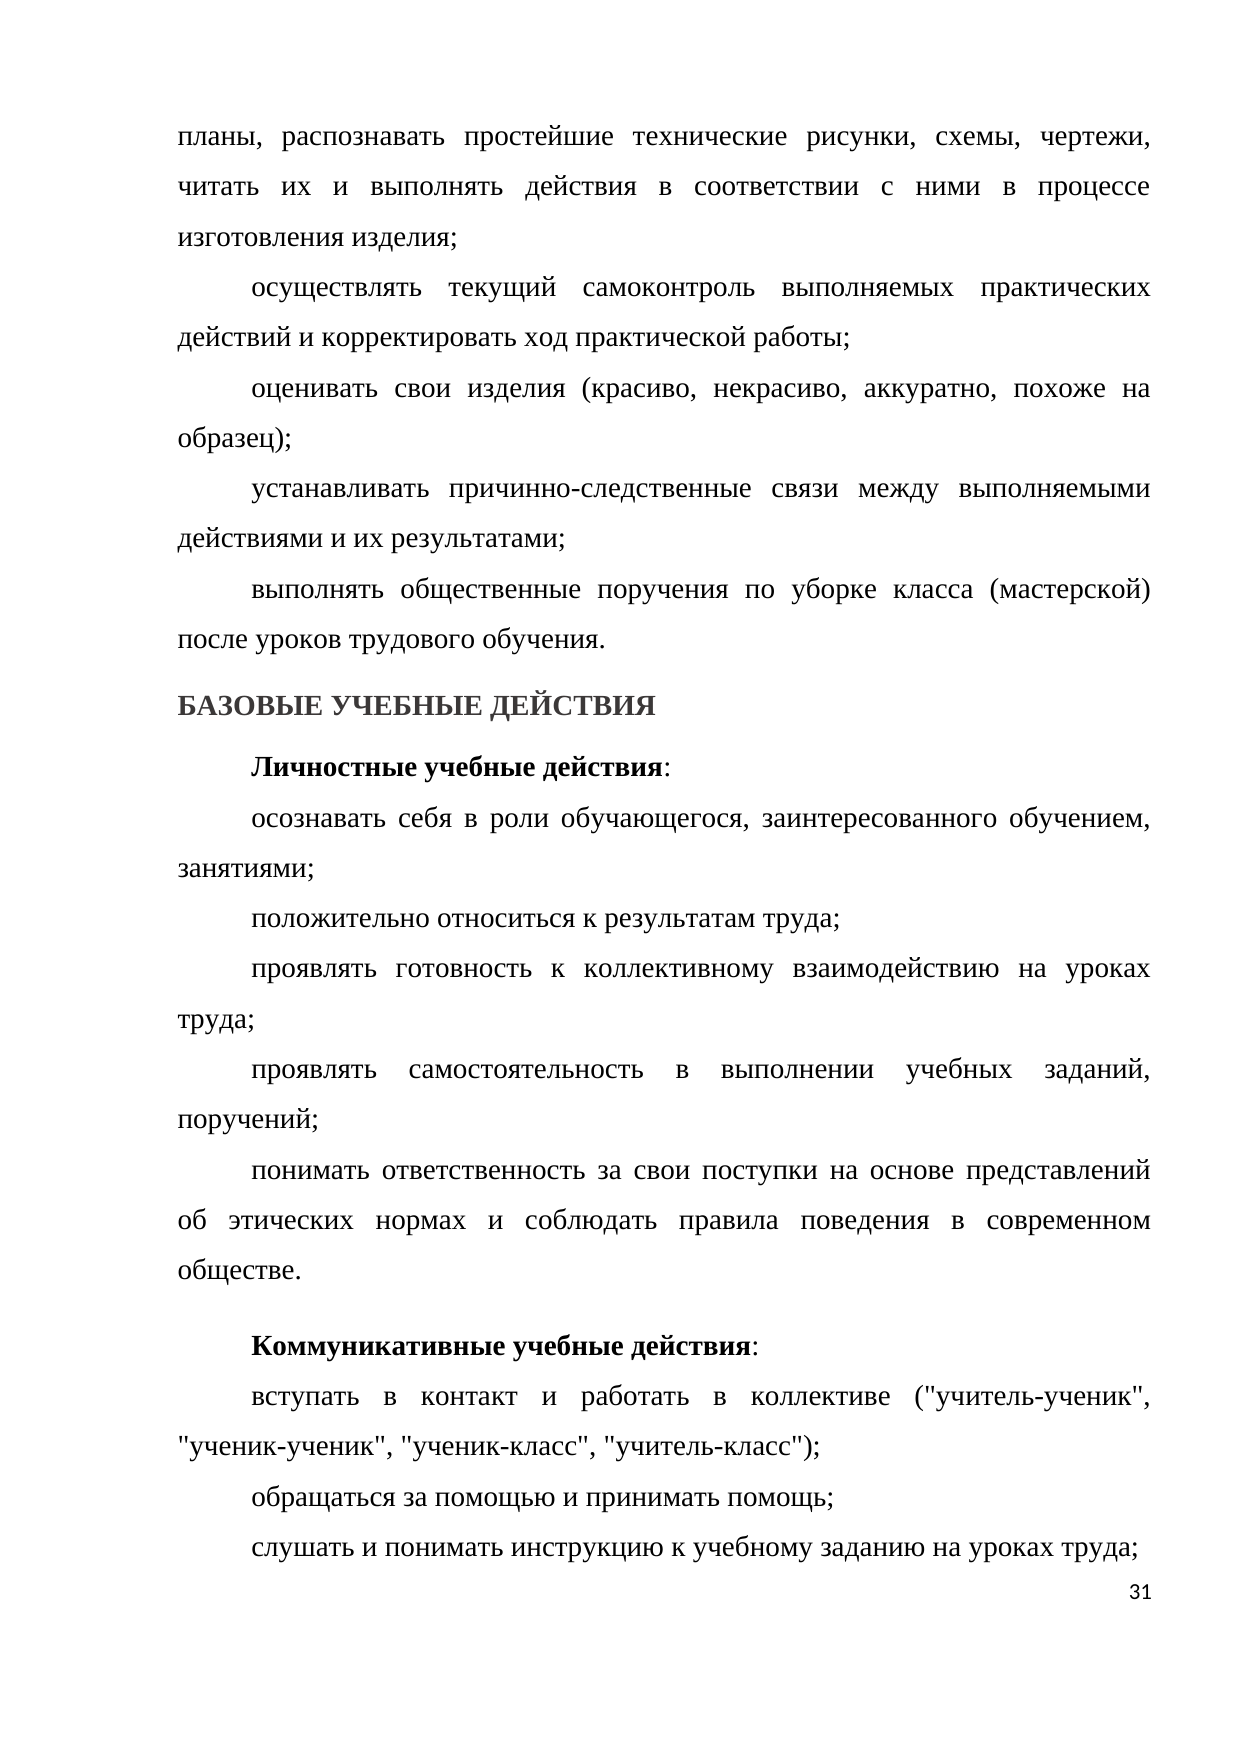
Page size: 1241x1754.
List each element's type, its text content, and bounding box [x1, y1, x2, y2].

text проявлять готовность к коллективному взаимодействию на уроках труда; [177, 951, 1152, 1034]
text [177, 118, 1152, 252]
subtitle БАЗОВЫЕ УЧЕБНЫЕ ДЕЙСТВИЯ [177, 688, 1152, 722]
text осознавать себя в роли обучающегося, заинтересованного обучением, занятиями; [177, 800, 1152, 883]
text вступать в контакт и работать в коллективе ("учитель-ученик", "ученик-ученик", "ученик-класс", "учитель-класс"); [177, 1378, 1152, 1462]
text положительно относиться к результатам труда; [177, 900, 1152, 934]
text проявлять самостоятельность в выполнении учебных заданий, поручений; [177, 1051, 1152, 1135]
text Коммуникативные учебные действия: [177, 1328, 1152, 1361]
text осуществлять текущий самоконтроль выполняемых практических действий и корректировать ход практической работы; [177, 269, 1152, 353]
text устанавливать причинно-следственные связи между выполняемыми действиями и их результатами; [177, 470, 1152, 554]
text слушать и понимать инструкцию к учебному заданию на уроках труда; [177, 1529, 1152, 1563]
text обращаться за помощью и принимать помощь; [177, 1479, 1152, 1512]
text оценивать свои изделия (красиво, некрасиво, аккуратно, похоже на образец); [177, 370, 1152, 453]
text понимать ответственность за свои поступки на основе представлений об этических нормах и соблюдать правила поведения в современном обществе. [177, 1152, 1152, 1286]
text выполнять общественные поручения по уборке класса (мастерской) после уроков трудового обучения. [177, 571, 1152, 655]
text Личностные учебные действия: [177, 749, 1152, 783]
